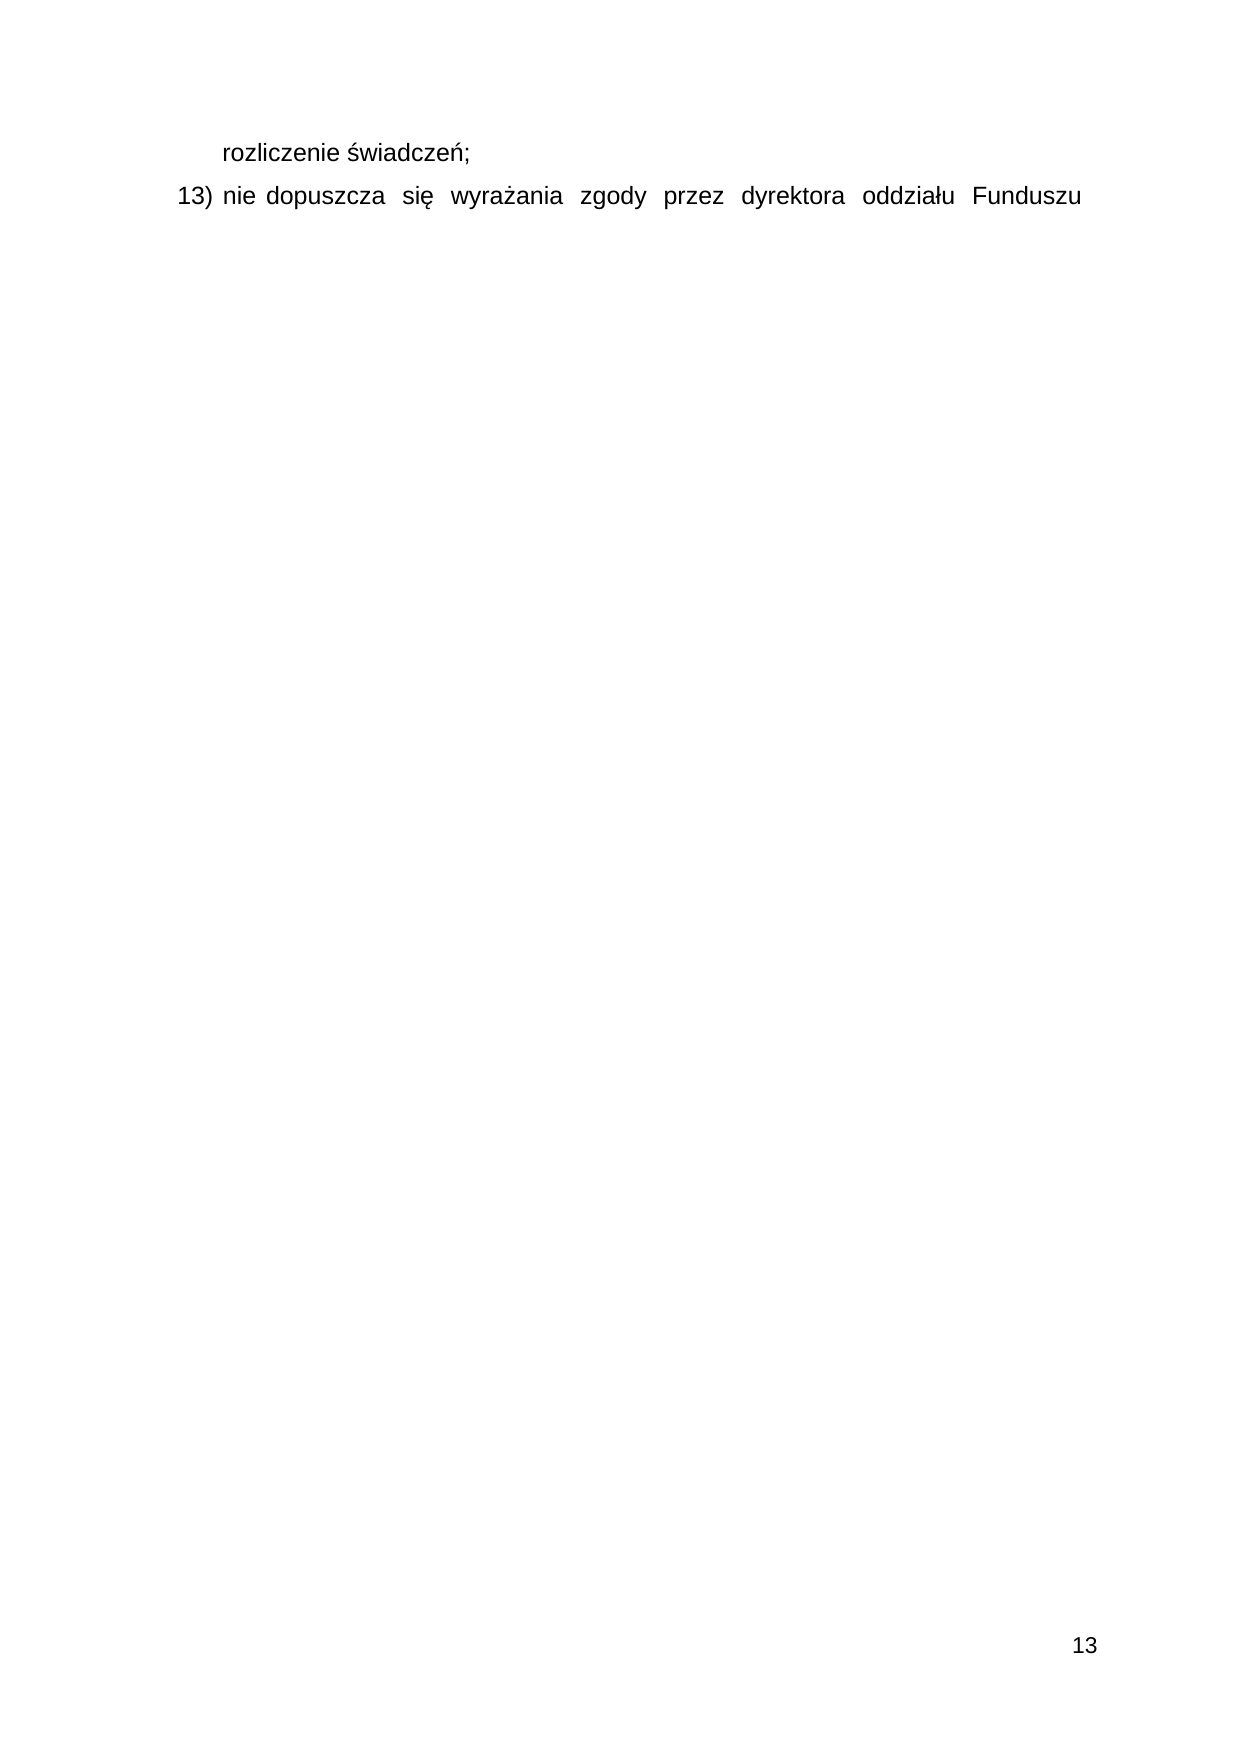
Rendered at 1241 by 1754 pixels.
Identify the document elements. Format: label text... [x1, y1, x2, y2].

list nie dopuszcza się wyrażania zgody przez dyrektora oddziału Funduszu [177, 181, 1105, 209]
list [185, 137, 1093, 166]
